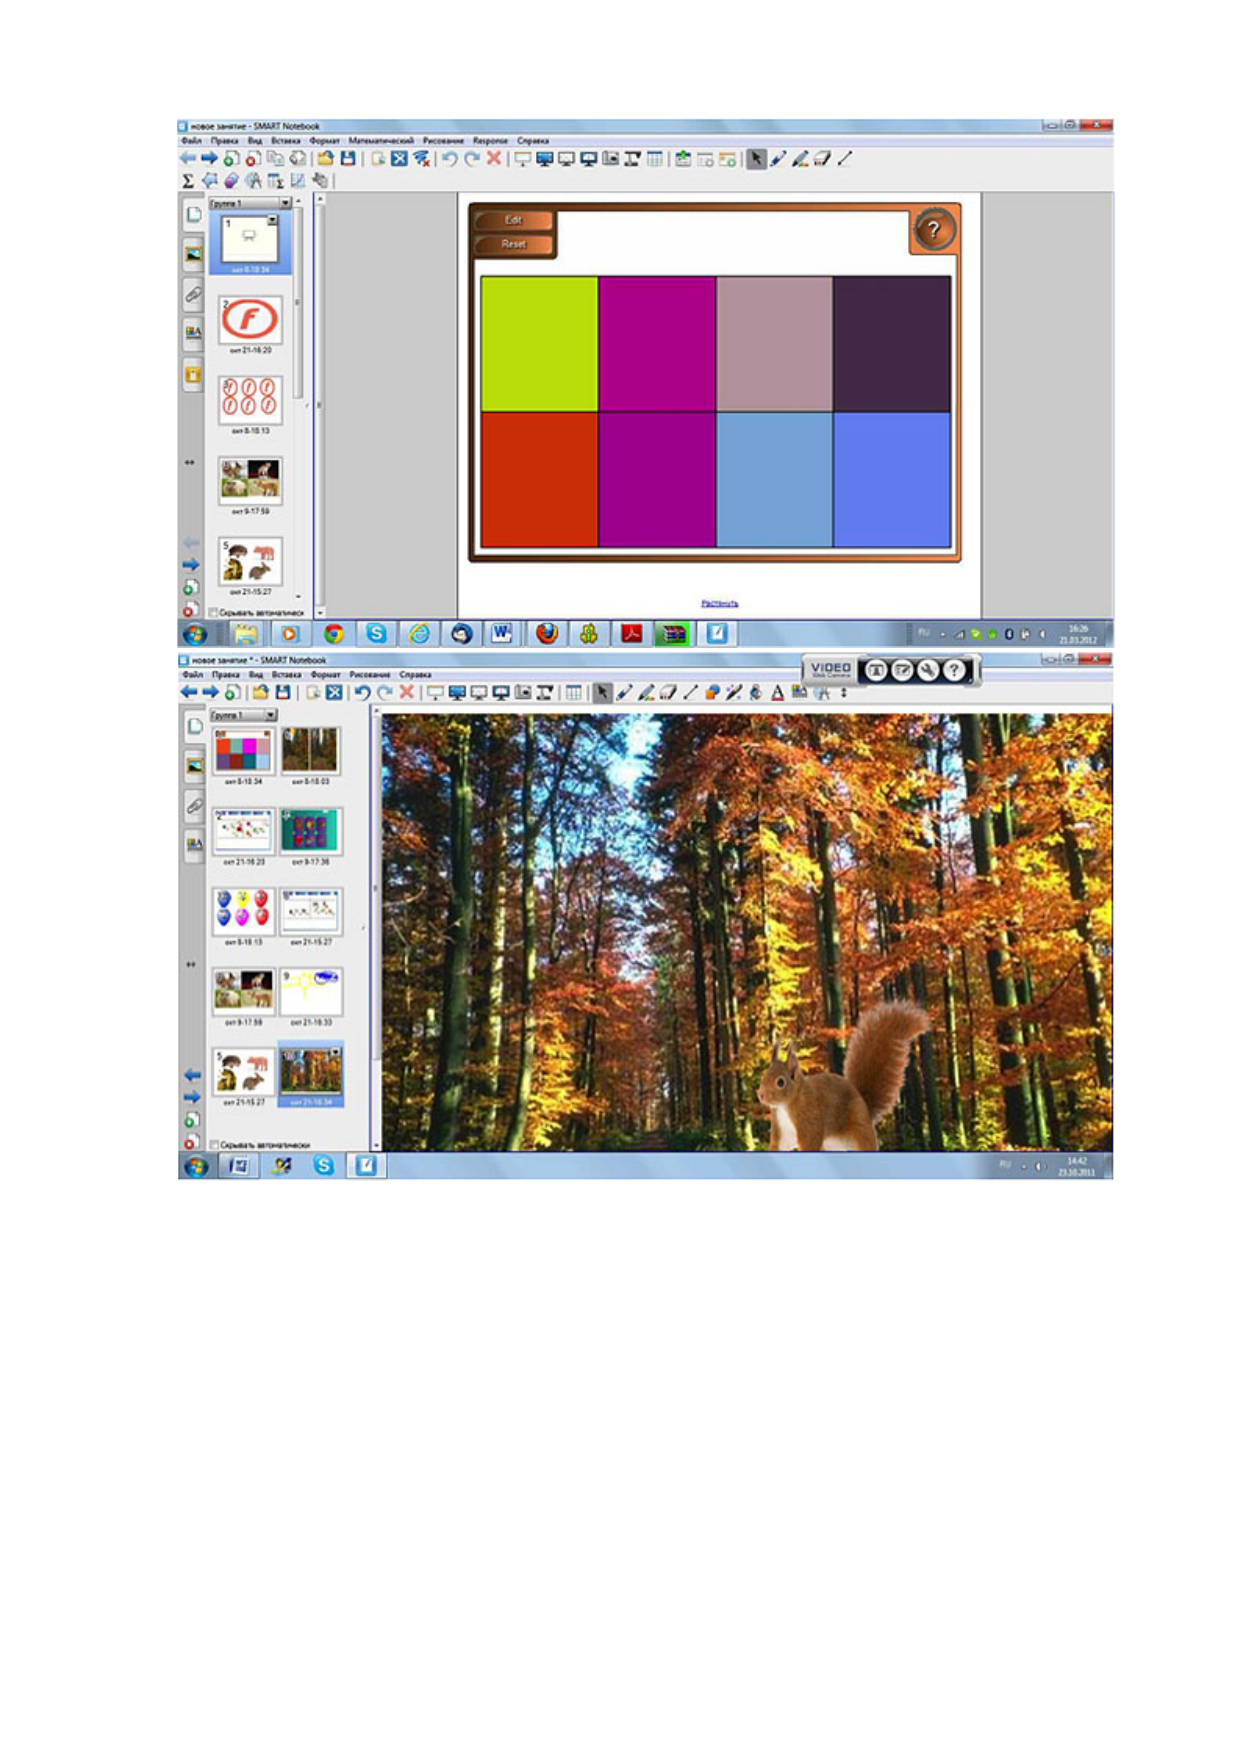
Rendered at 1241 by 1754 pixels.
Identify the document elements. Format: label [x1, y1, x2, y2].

picture [177, 118, 1115, 648]
picture [177, 652, 1115, 1181]
